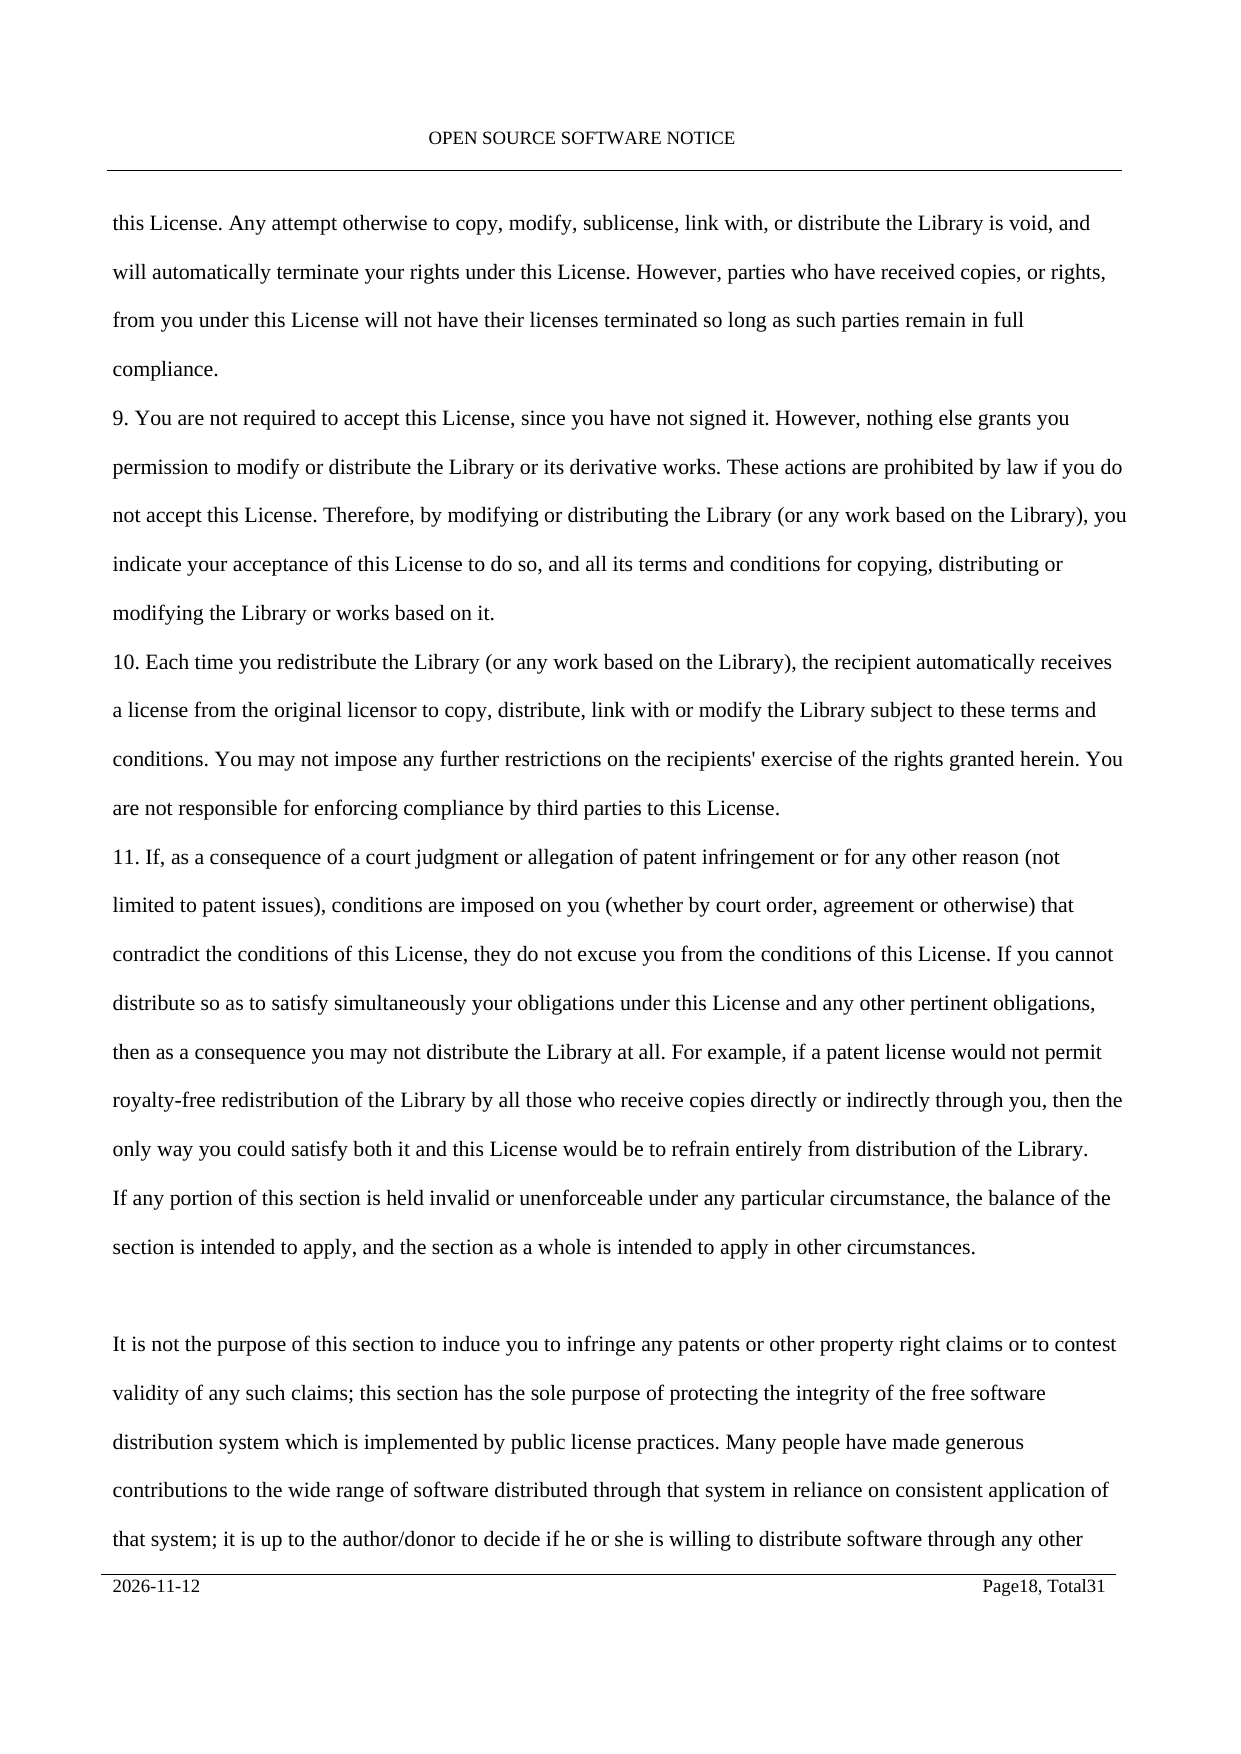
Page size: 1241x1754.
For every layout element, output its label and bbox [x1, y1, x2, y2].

text [112, 206, 1128, 1555]
